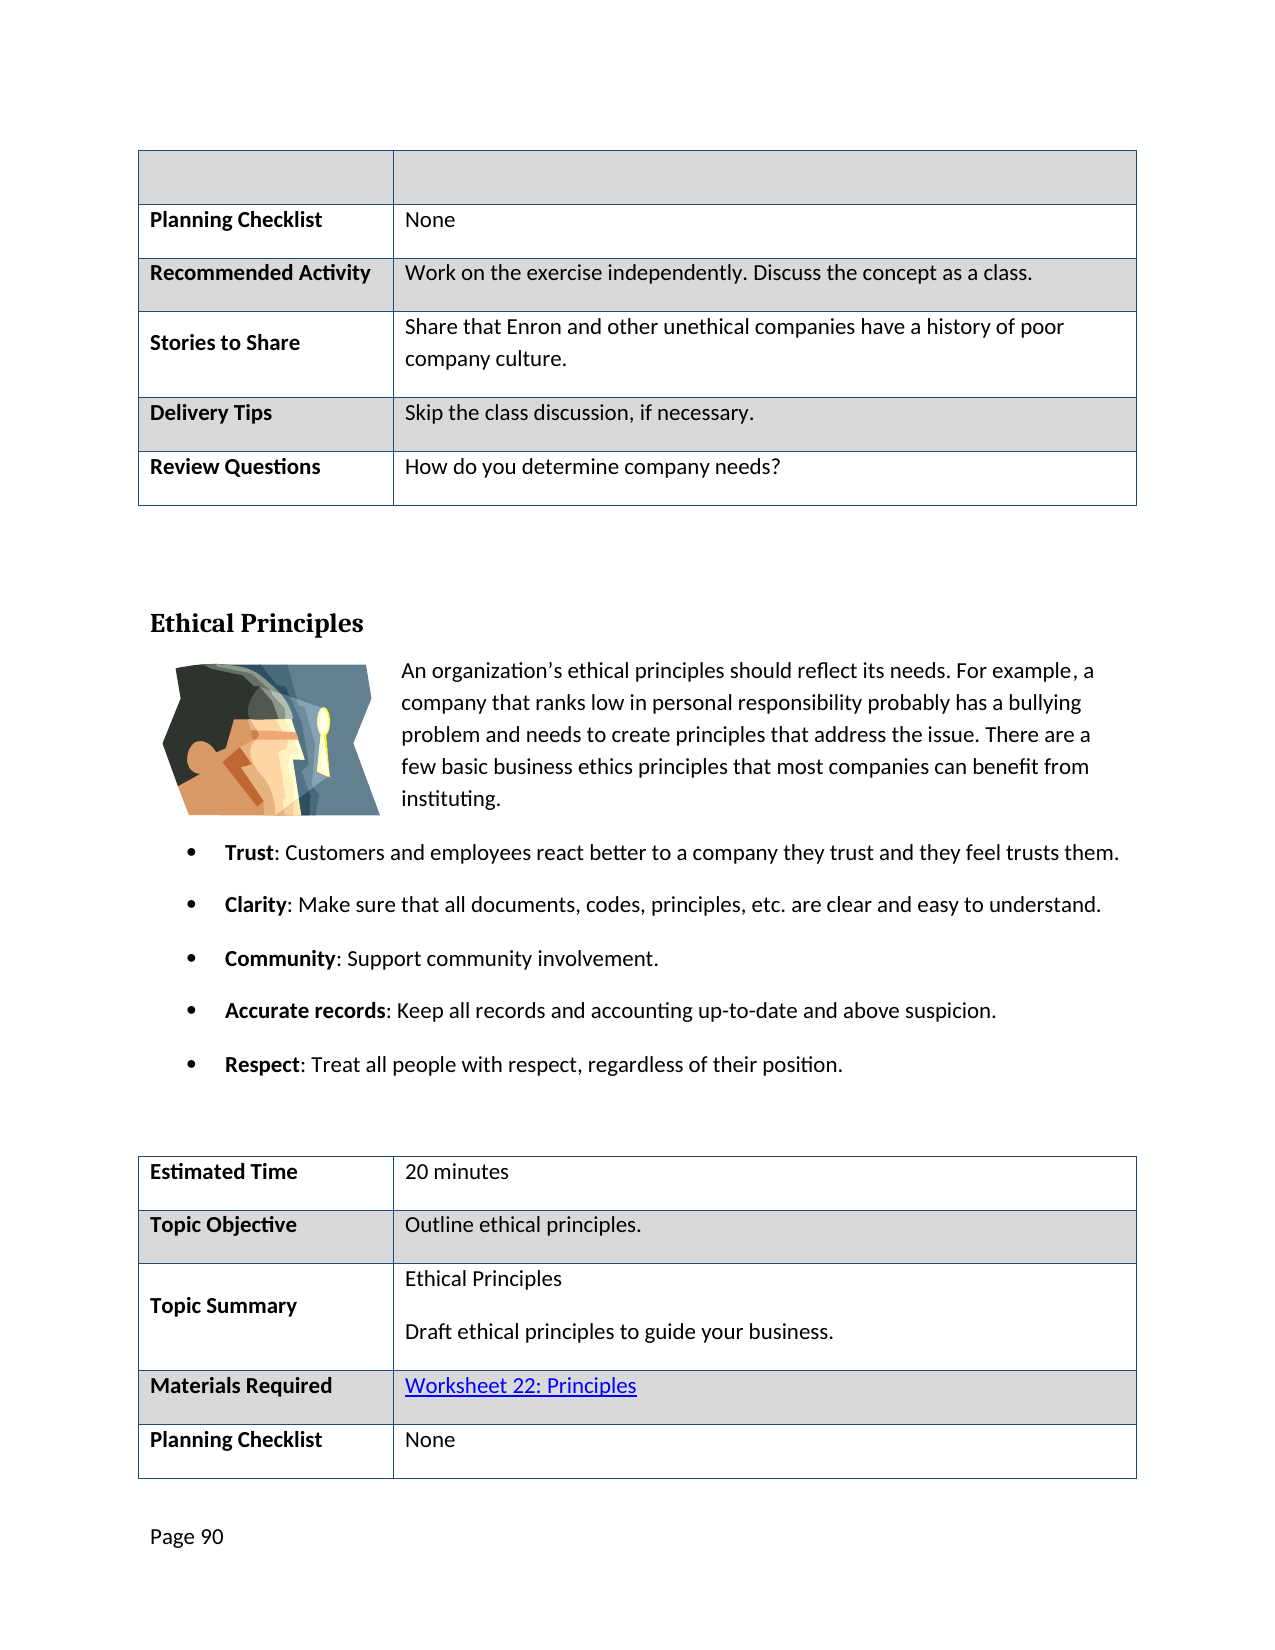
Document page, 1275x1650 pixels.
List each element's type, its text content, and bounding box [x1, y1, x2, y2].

text Community: Support community involvement. [187, 944, 1125, 972]
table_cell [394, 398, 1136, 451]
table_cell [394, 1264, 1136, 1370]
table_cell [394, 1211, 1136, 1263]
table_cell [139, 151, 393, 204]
text Clarity: Make sure that all documents, codes, principles, etc. are clear and easy to understand. [187, 891, 1125, 919]
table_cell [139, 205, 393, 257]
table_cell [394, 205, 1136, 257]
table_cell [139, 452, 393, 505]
text An organization’s ethical principles should reflect its needs. For example, a company that ranks low in personal responsibility probably has a bullying problem and needs to create principles that address the issue. There are a few basic business ethics principles that most companies can benefit from instituting. [150, 656, 1125, 813]
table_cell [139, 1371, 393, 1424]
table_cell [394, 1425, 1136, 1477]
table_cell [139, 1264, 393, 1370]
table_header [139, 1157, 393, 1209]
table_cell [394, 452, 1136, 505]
text Respect: Treat all people with respect, regardless of their position. [187, 1050, 1125, 1078]
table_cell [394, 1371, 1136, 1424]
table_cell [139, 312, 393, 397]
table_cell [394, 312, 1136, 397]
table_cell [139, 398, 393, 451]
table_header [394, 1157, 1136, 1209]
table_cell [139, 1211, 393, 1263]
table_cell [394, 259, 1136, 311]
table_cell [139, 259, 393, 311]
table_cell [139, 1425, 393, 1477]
text Trust: Customers and employees react better to a company they trust and they feel trusts them. [187, 838, 1125, 866]
subtitle Ethical Principles [150, 608, 1125, 639]
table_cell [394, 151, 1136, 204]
text Accurate records: Keep all records and accounting up-to-date and above suspicion. [187, 997, 1125, 1025]
